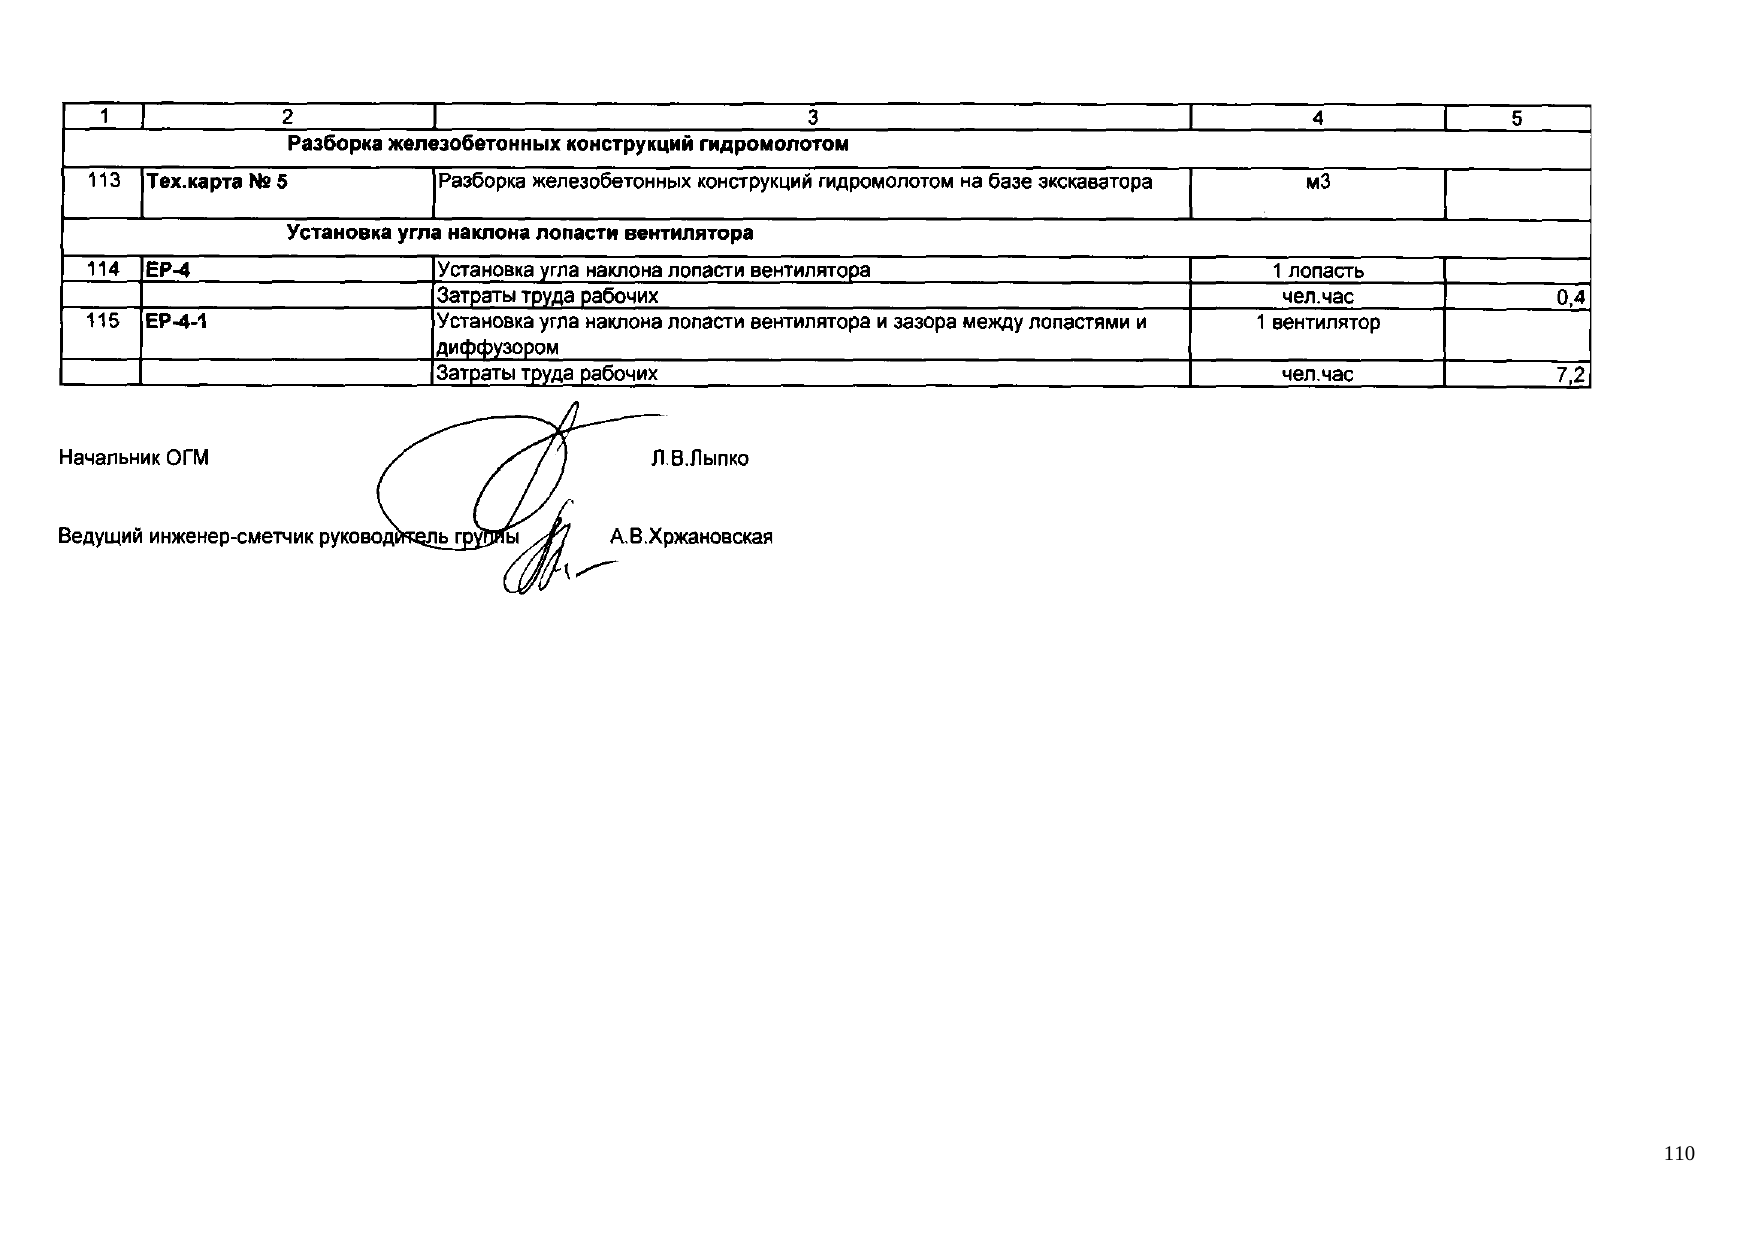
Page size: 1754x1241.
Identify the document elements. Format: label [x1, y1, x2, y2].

picture [59, 401, 773, 595]
picture [59, 101, 1592, 389]
